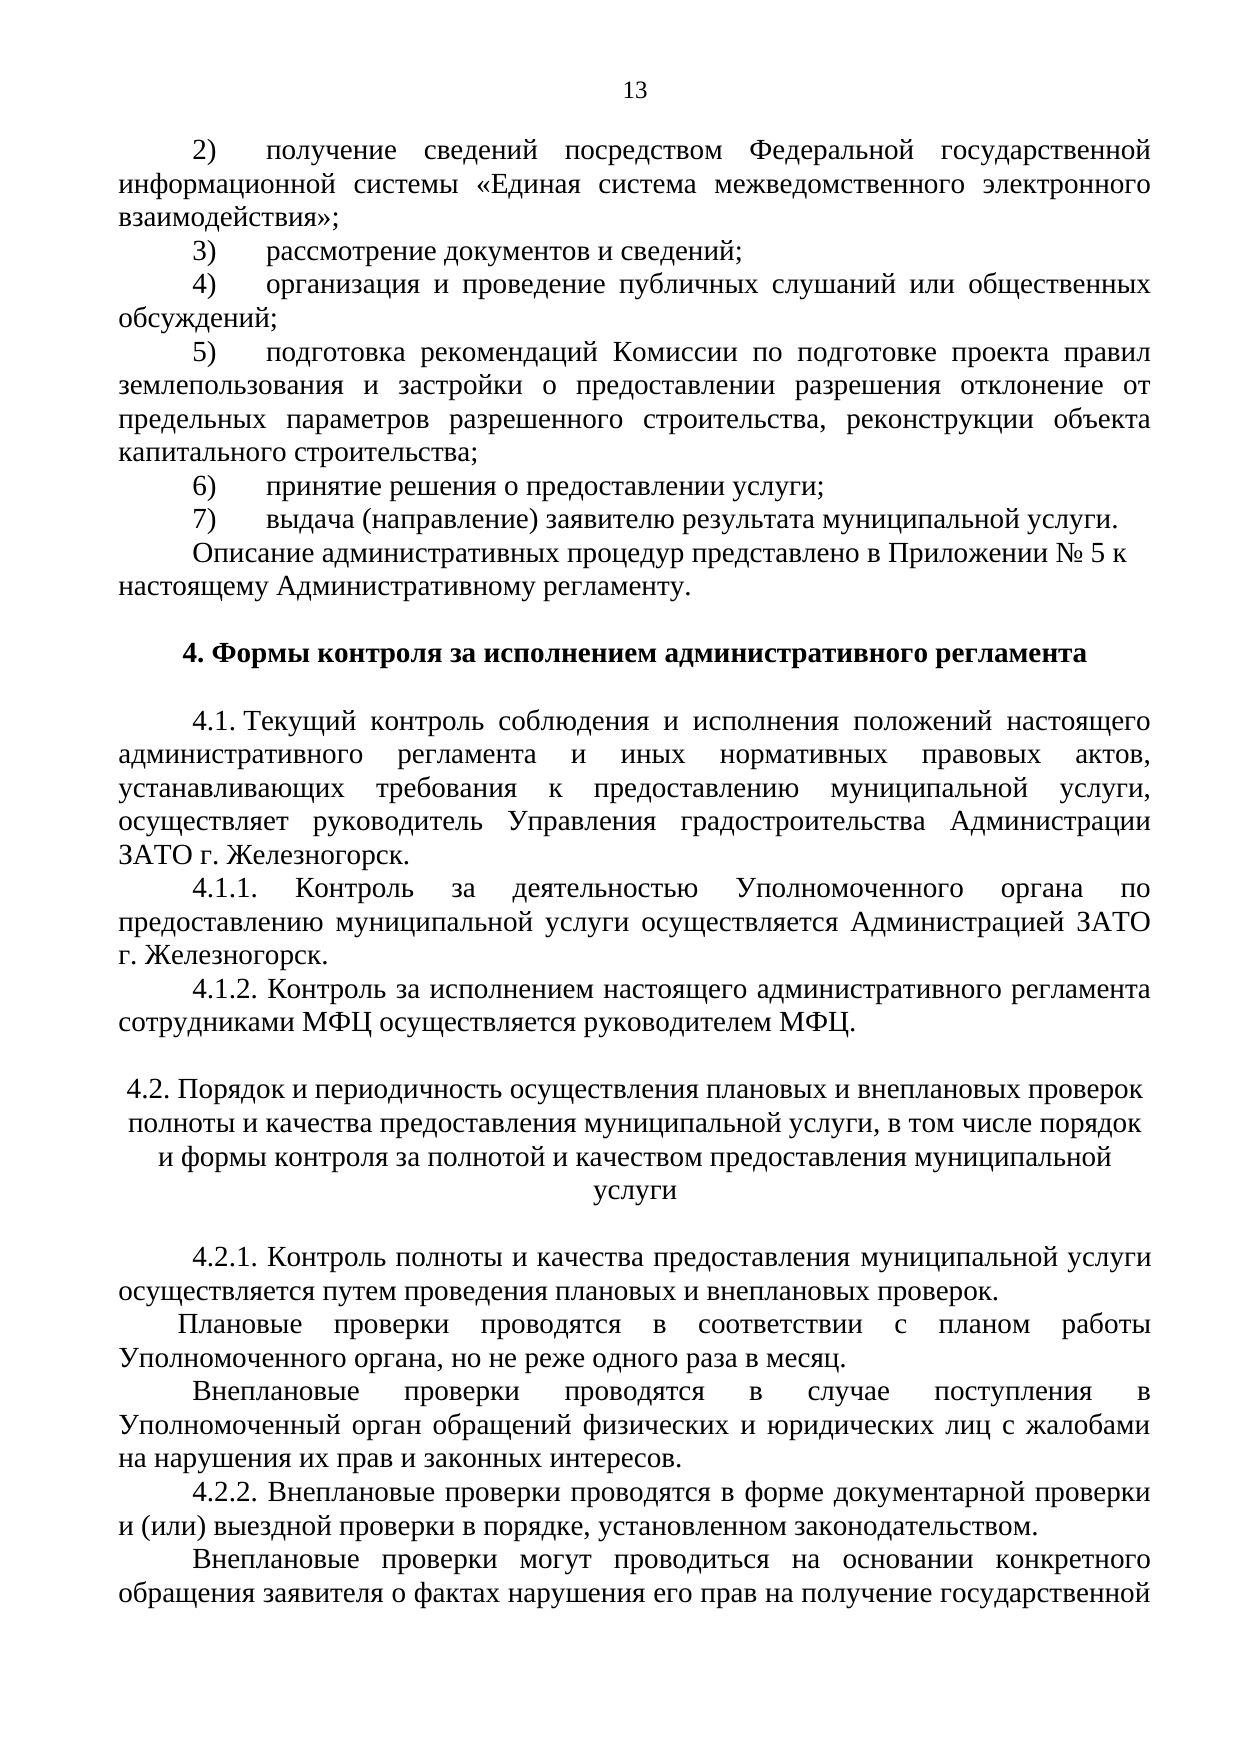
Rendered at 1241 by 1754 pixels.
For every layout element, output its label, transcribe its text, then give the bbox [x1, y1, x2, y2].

text 4) организация и проведение публичных слушаний или общественных обсуждений; [118, 267, 1152, 334]
text Плановые проверки проводятся в соответствии с планом работы Уполномоченного органа, но не реже одного раза в месяц. [118, 1306, 1152, 1373]
text 3) рассмотрение документов и сведений; [118, 233, 1152, 267]
text 5) подготовка рекомендаций Комиссии по подготовке проекта правил землепользования и застройки о предоставлении разрешения отклонение от предельных параметров разрешенного строительства, реконструкции объекта капитального строительства; [118, 334, 1152, 468]
text 2) получение сведений посредством Федеральной государственной информационной системы «Единая система межведомственного электронного взаимодействия»; [118, 132, 1152, 233]
text 4.1. Текущий контроль соблюдения и исполнения положений настоящего административного регламента и иных нормативных правовых актов, устанавливающих требования к предоставлению муниципальной услуги, осуществляет руководитель Управления градостроительства Администрации ЗАТО г. Железногорск. [118, 703, 1152, 870]
text Описание административных процедур представлено в Приложении № 5 к настоящему Административному регламенту. [118, 535, 1152, 602]
text 4.1.1. Контроль за деятельностью Уполномоченного органа по предоставлению муниципальной услуги осуществляется Администрацией ЗАТО г. Железногорск. [118, 870, 1152, 971]
text 7) выдача (направление) заявителю результата муниципальной услуги. [118, 501, 1152, 535]
text 4.2.2. Внеплановые проверки проводятся в форме документарной проверки и (или) выездной проверки в порядке, установленном законодательством. [118, 1474, 1152, 1541]
text 4. Формы контроля за исполнением административного регламента [118, 636, 1152, 669]
text Внеплановые проверки проводятся в случае поступления в Уполномоченный орган обращений физических и юридических лиц с жалобами на нарушения их прав и законных интересов. [118, 1373, 1152, 1474]
text 4.2. Порядок и периодичность осуществления плановых и внеплановых проверок полноты и качества предоставления муниципальной услуги, в том числе порядок и формы контроля за полнотой и качеством предоставления муниципальной услуги [118, 1072, 1152, 1206]
text 4.1.2. Контроль за исполнением настоящего административного регламента сотрудниками МФЦ осуществляется руководителем МФЦ. [118, 971, 1152, 1038]
text 4.2.1. Контроль полноты и качества предоставления муниципальной услуги осуществляется путем проведения плановых и внеплановых проверок. [118, 1239, 1152, 1306]
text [118, 1541, 1152, 1608]
text 6) принятие решения о предоставлении услуги; [118, 468, 1152, 501]
